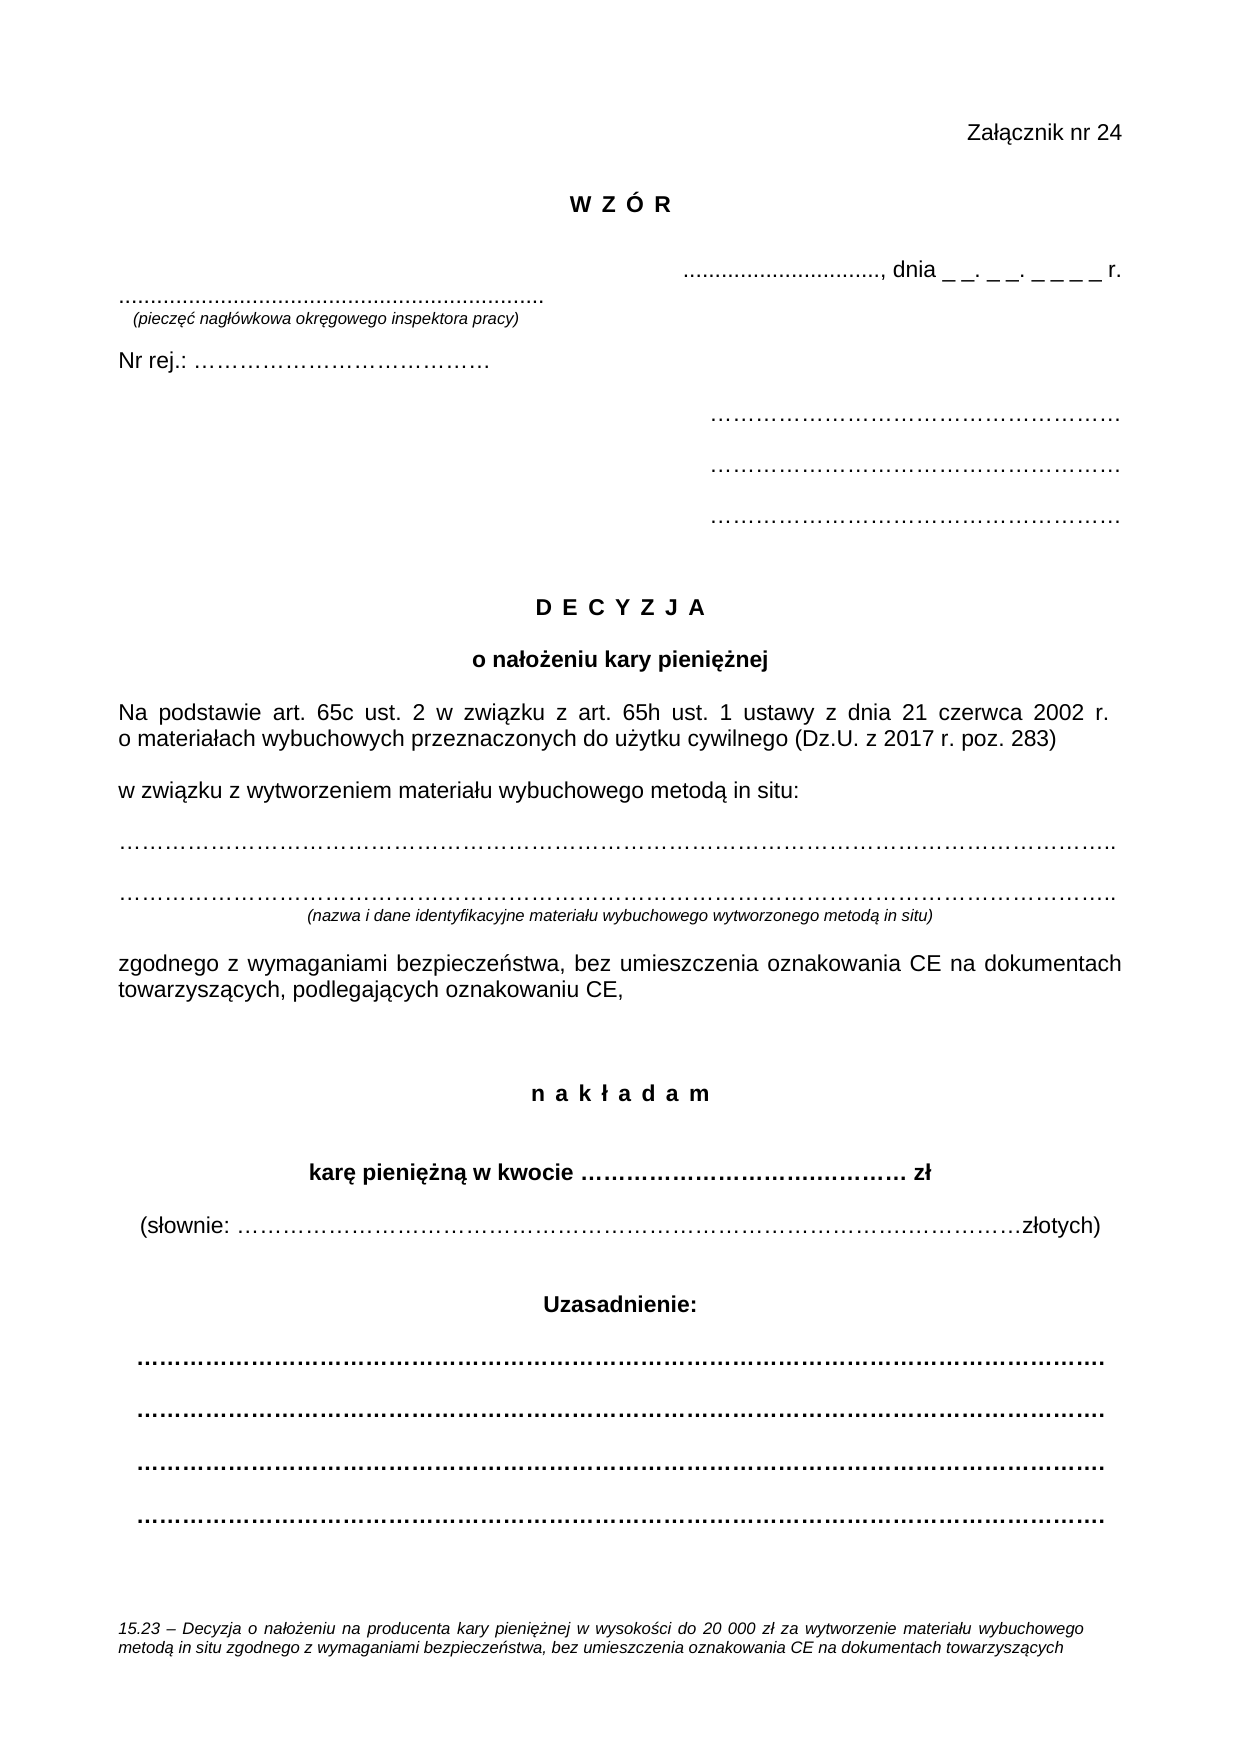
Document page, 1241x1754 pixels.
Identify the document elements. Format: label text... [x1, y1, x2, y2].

text ………………………………………………………………………………………………………………. [118, 1502, 1122, 1528]
text Nr rej.: ………………………………… [118, 347, 1122, 373]
text WZÓR [118, 191, 1122, 218]
text Załącznik nr 24 [118, 119, 1122, 146]
text ................................................................... [118, 282, 1122, 309]
text ………………………………………………………………………………………………………………….. [118, 828, 1122, 854]
text ……………………………………………… [118, 451, 1122, 477]
text karę pieniężną w kwocie ………………………….………… zł [118, 1159, 1122, 1186]
text (nazwa i dane identyfikacyjne materiału wybuchowego wytworzonego metodą in situ) [118, 906, 1122, 925]
text (słownie: …………………………………………………………………………….……………złotych) [118, 1212, 1122, 1238]
text Uzasadnienie: [118, 1291, 1122, 1317]
text ……………………………………………… [118, 400, 1122, 426]
text ..............................., dnia _ _. _ _. _ _ _ _ r. [118, 256, 1122, 282]
text DECYZJA [118, 593, 1122, 620]
text Na podstawie art. 65c ust. 2 w związku z art. 65h ust. 1 ustawy z dnia 21 czerwca 2002 r. o materiałach wybuchowych przeznaczonych do użytku cywilnego (Dz.U. z 2017 r. poz. 283) [118, 699, 1122, 752]
text ………………………………………………………………………………………………………………. [118, 1344, 1122, 1370]
text nakładam [118, 1080, 1122, 1107]
text ………………………………………………………………………………………………………………….. [118, 879, 1122, 906]
text (pieczęć nagłówkowa okręgowego inspektora pracy) [118, 309, 1122, 328]
text zgodnego z wymaganiami bezpieczeństwa, bez umieszczenia oznakowania CE na dokumentach towarzyszących, podlegających oznakowaniu CE, [118, 950, 1122, 1002]
text w związku z wytworzeniem materiału wybuchowego metodą in situ: [118, 777, 1122, 803]
text ………………………………………………………………………………………………………………. [118, 1449, 1122, 1476]
text ……………………………………………… [118, 502, 1122, 529]
text o nałożeniu kary pieniężnej [118, 646, 1122, 672]
text ………………………………………………………………………………………………………………. [118, 1396, 1122, 1423]
